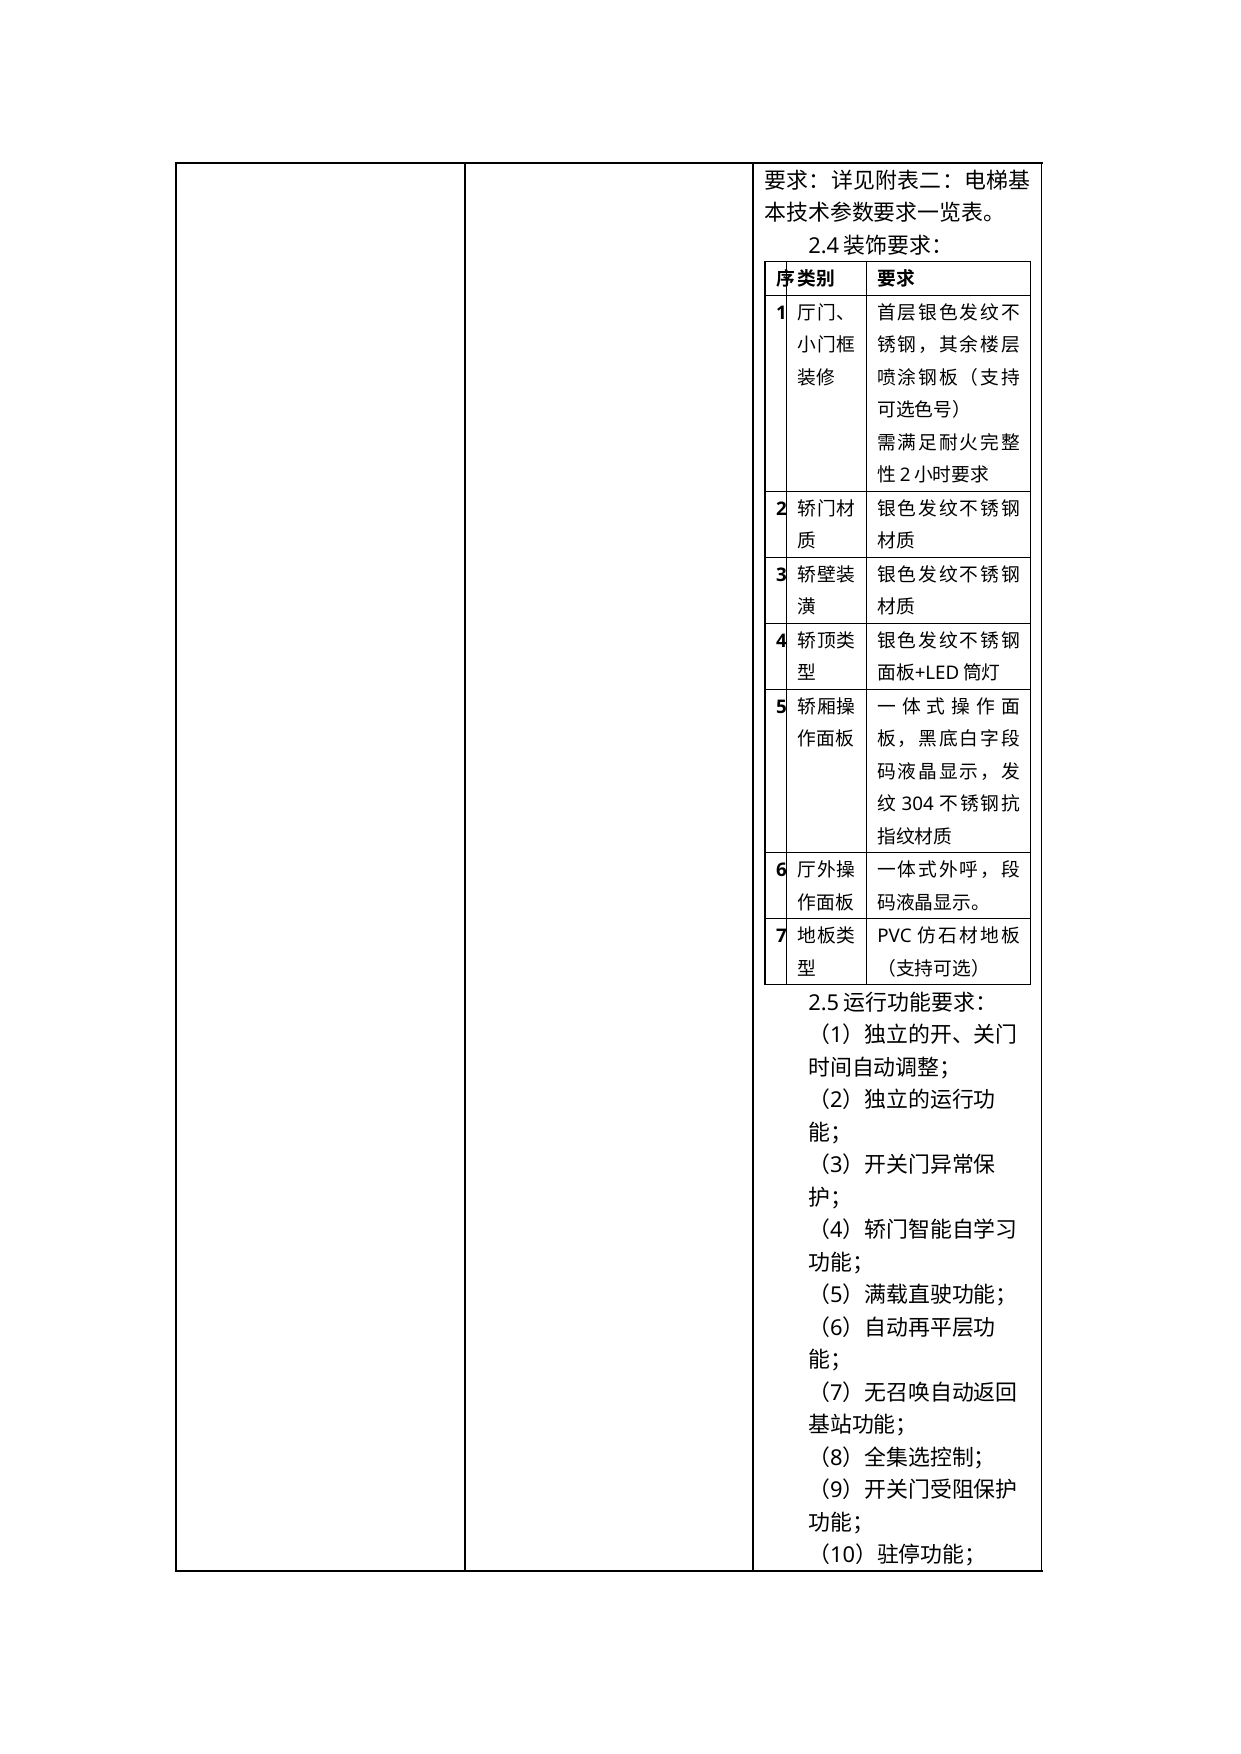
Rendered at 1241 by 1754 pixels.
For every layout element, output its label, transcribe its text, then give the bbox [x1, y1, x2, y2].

table_cell [466, 164, 752, 1570]
table_cell 1 [177, 164, 464, 1570]
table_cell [754, 164, 1041, 1570]
